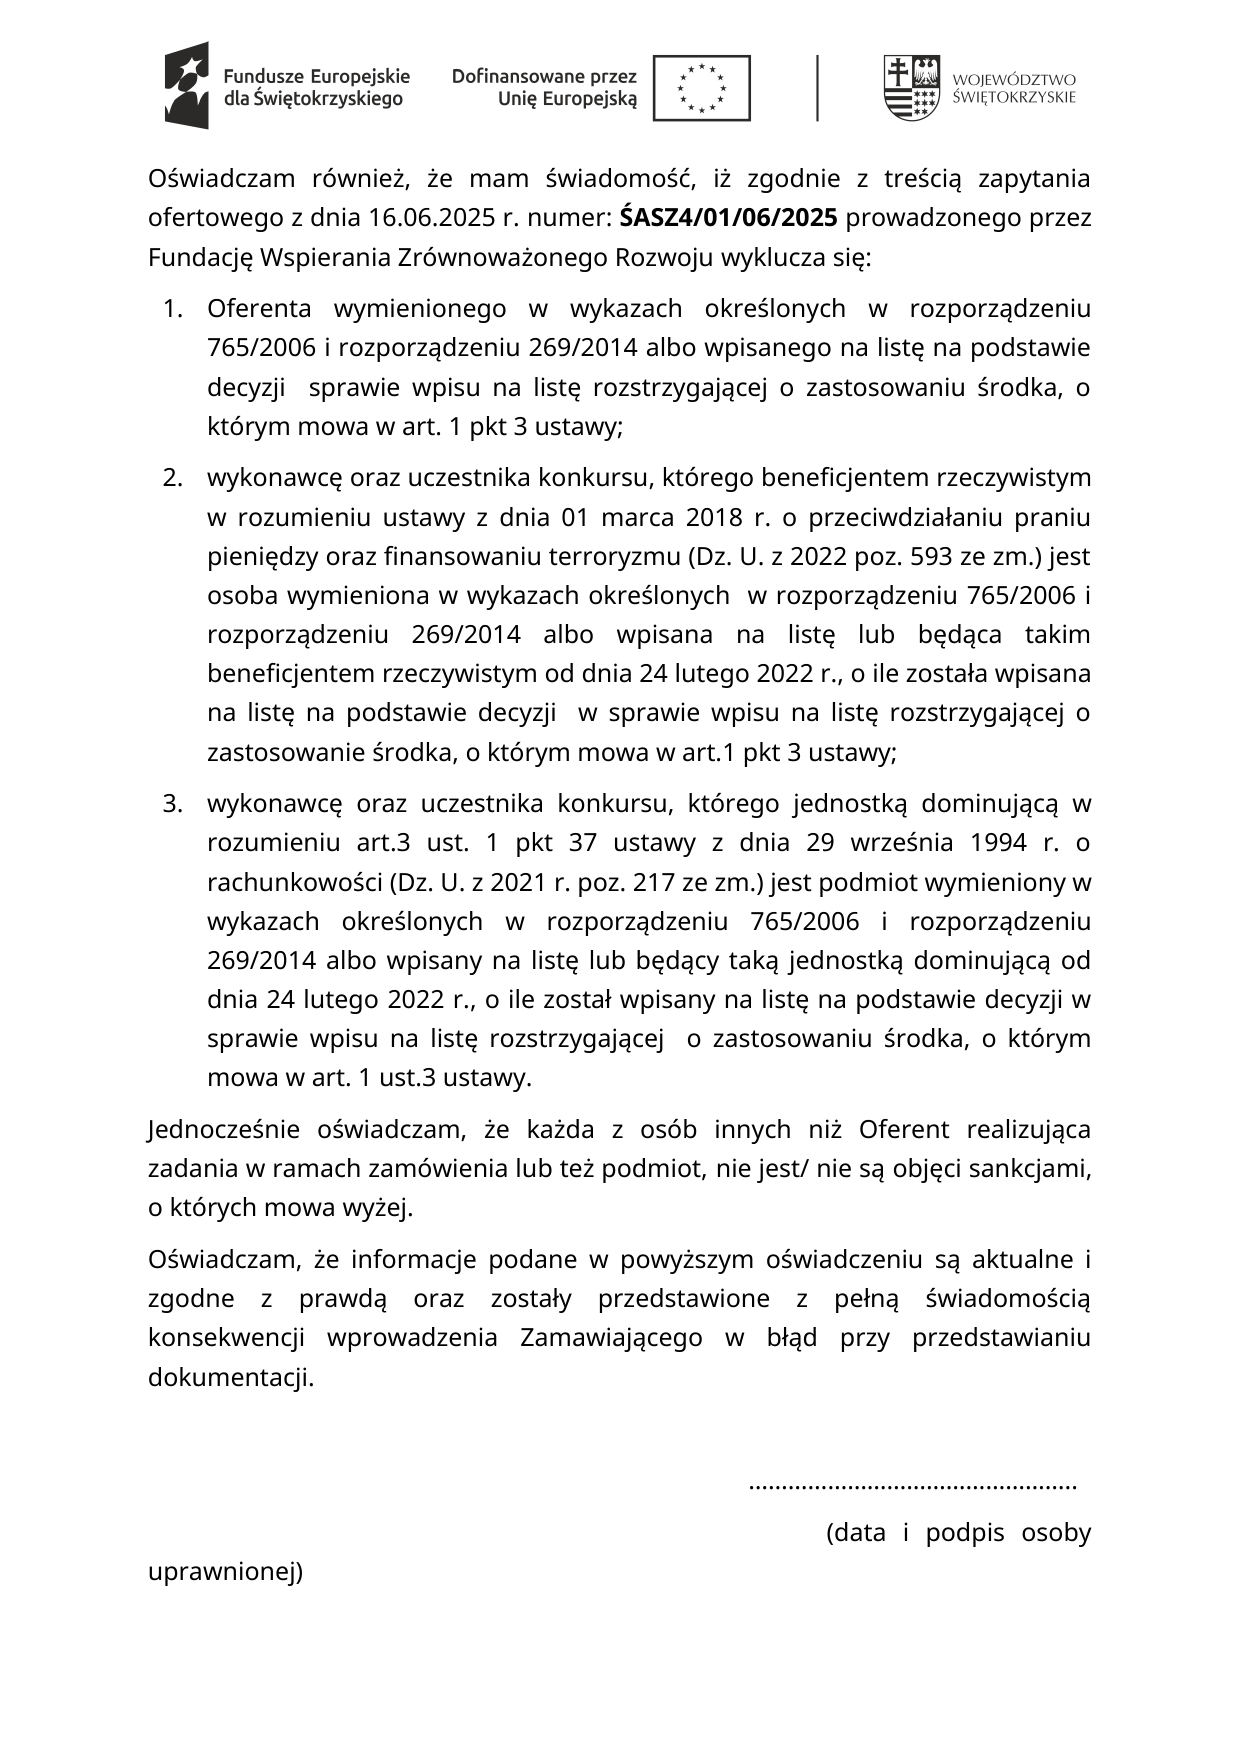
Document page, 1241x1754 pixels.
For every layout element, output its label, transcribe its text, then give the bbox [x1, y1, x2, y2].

text Oświadczam, że informacje podane w powyższym oświadczeniu są aktualne i zgodne z prawdą oraz zostały przedstawione z pełną świadomością konsekwencji wprowadzenia Zamawiającego w błąd przy przedstawianiu dokumentacji. [148, 1242, 1092, 1393]
list wykonawcę oraz uczestnika konkursu, którego jednostką dominującą w rozumieniu art.3 ust. 1 pkt 37 ustawy z dnia 29 września 1994 r. o rachunkowości (Dz. U. z 2021 r. poz. 217 ze zm.) jest podmiot wymieniony w wykazach określonych w rozporządzeniu 765/2006 i rozporządzeniu 269/2014 albo wpisany na listę lub będący taką jednostką dominującą od dnia 24 lutego 2022 r., o ile został wpisany na listę na podstawie decyzji w sprawie wpisu na listę rozstrzygającej o zastosowaniu środka, o którym mowa w art. 1 ust.3 ustawy. [162, 786, 1092, 1094]
text Oświadczam również, że mam świadomość, iż zgodnie z treścią zapytania ofertowego z dnia 16.06.2025 r. numer: ŚASZ4/01/06/2025 prowadzonego przez Fundację Wspierania Zrównoważonego Rozwoju wyklucza się: [148, 161, 1092, 273]
text (data i podpis osoby uprawnionej) [148, 1514, 1092, 1587]
text Jednocześnie oświadczam, że każda z osób innych niż Oferent realizująca zadania w ramach zamówienia lub też podmiot, nie jest/ nie są objęci sankcjami, o których mowa wyżej. [148, 1112, 1092, 1224]
list Oferenta wymienionego w wykazach określonych w rozporządzeniu 765/2006 i rozporządzeniu 269/2014 albo wpisanego na listę na podstawie decyzji sprawie wpisu na listę rozstrzygającej o zastosowaniu środka, o którym mowa w art. 1 pkt 3 ustawy; [162, 291, 1092, 442]
list wykonawcę oraz uczestnika konkursu, którego beneficjentem rzeczywistym w rozumieniu ustawy z dnia 01 marca 2018 r. o przeciwdziałaniu praniu pieniędzy oraz finansowaniu terroryzmu (Dz. U. z 2022 poz. 593 ze zm.) jest osoba wymieniona w wykazach określonych w rozporządzeniu 765/2006 i rozporządzeniu 269/2014 albo wpisana na listę lub będąca takim beneficjentem rzeczywistym od dnia 24 lutego 2022 r., o ile została wpisana na listę na podstawie decyzji w sprawie wpisu na listę rozstrzygającej o zastosowanie środka, o którym mowa w art.1 pkt 3 ustawy; [162, 460, 1092, 768]
picture [164, 41, 1076, 130]
text ………………………………………….. [664, 1462, 1092, 1497]
